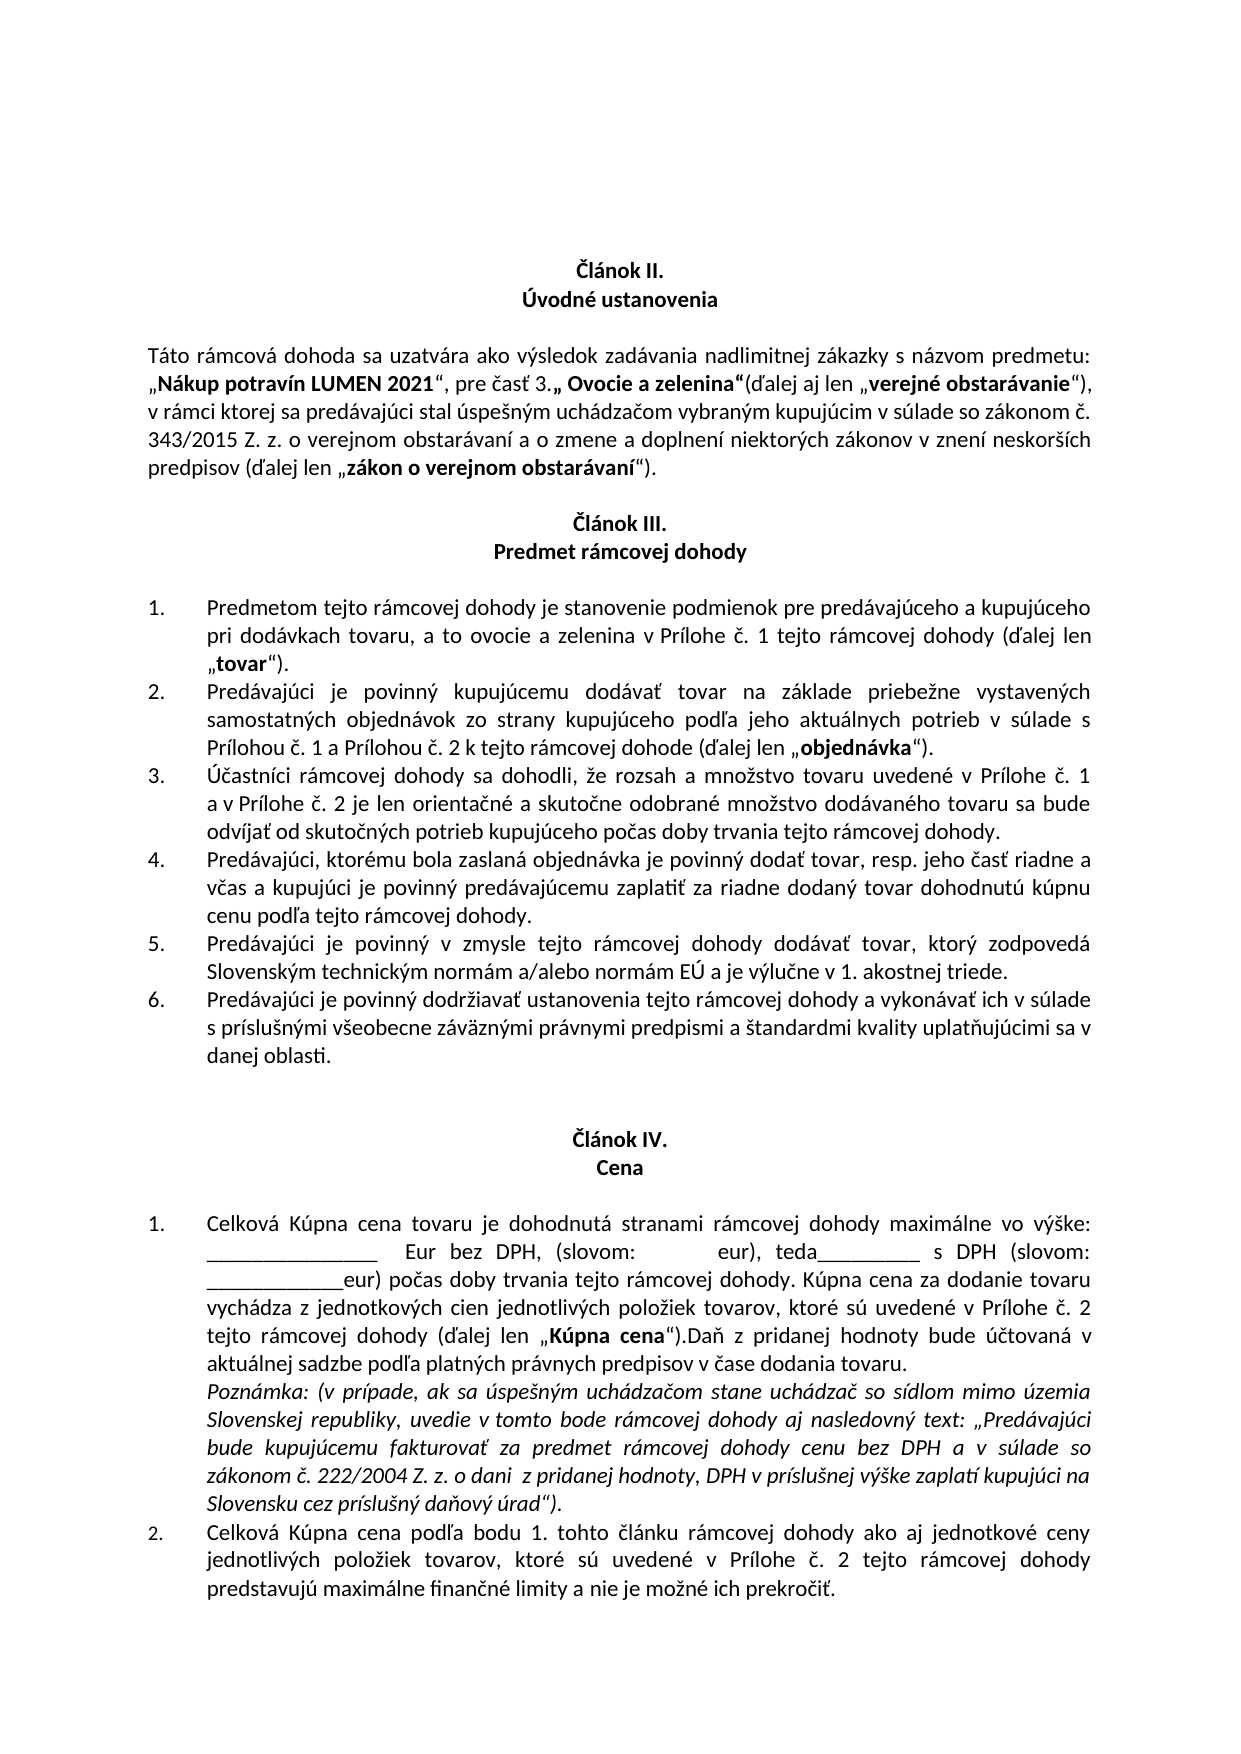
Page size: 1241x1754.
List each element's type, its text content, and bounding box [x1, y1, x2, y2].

text Cena [148, 1153, 1093, 1181]
text Článok II. [148, 257, 1093, 285]
text 1. Predmetom tejto rámcovej dohody je stanovenie podmienok pre predávajúceho a kupujúceho pri dodávkach tovaru, a to ovocie a zelenina v Prílohe č. 1 tejto rámcovej dohody (ďalej len „tovar“). [148, 593, 1093, 677]
text 4. Predávajúci, ktorému bola zaslaná objednávka je povinný dodať tovar, resp. jeho časť riadne a včas a kupujúci je povinný predávajúcemu zaplatiť za riadne dodaný tovar dohodnutú kúpnu cenu podľa tejto rámcovej dohody. [148, 845, 1093, 929]
text 2. Predávajúci je povinný kupujúcemu dodávať tovar na základe priebežne vystavených samostatných objednávok zo strany kupujúceho podľa jeho aktuálnych potrieb v súlade s Prílohou č. 1 a Prílohou č. 2 k tejto rámcovej dohode (ďalej len „objednávka“). [148, 677, 1093, 761]
text 5. Predávajúci je povinný v zmysle tejto rámcovej dohody dodávať tovar, ktorý zodpovedá Slovenským technickým normám a/alebo normám EÚ a je výlučne v 1. akostnej triede. [148, 929, 1093, 985]
text Článok IV. [148, 1125, 1093, 1153]
text Táto rámcová dohoda sa uzatvára ako výsledok zadávania nadlimitnej zákazky s názvom predmetu: „Nákup potravín LUMEN 2021“, pre časť 3.„ Ovocie a zelenina“(ďalej aj len „verejné obstarávanie“), v rámci ktorej sa predávajúci stal úspešným uchádzačom vybraným kupujúcim v súlade so zákonom č. 343/2015 Z. z. o verejnom obstarávaní a o zmene a doplnení niektorých zákonov v znení neskorších predpisov (ďalej len „zákon o verejnom obstarávaní“). [148, 341, 1093, 481]
text Článok III. [148, 509, 1093, 537]
text Úvodné ustanovenia [148, 285, 1093, 313]
text Predmet rámcovej dohody [148, 537, 1093, 565]
list Celková Kúpna cena tovaru je dohodnutá stranami rámcovej dohody maximálne vo výške: _______________ Eur bez DPH, (slovom: eur), teda_________ s DPH (slovom: ____________eur) počas doby trvania tejto rámcovej dohody. Kúpna cena za dodanie tovaru vychádza z jednotkových cien jednotlivých položiek tovarov, ktoré sú uvedené v Prílohe č. 2 tejto rámcovej dohody (ďalej len „Kúpna cena“).Daň z pridanej hodnoty bude účtovaná v aktuálnej sadzbe podľa platných právnych predpisov v čase dodania tovaru. [148, 1209, 1093, 1377]
list Poznámka: (v prípade, ak sa úspešným uchádzačom stane uchádzač so sídlom mimo územia Slovenskej republiky, uvedie v tomto bode rámcovej dohody aj nasledovný text: „Predávajúci bude kupujúcemu fakturovať za predmet rámcovej dohody cenu bez DPH a v súlade so zákonom č. 222/2004 Z. z. o dani z pridanej hodnoty, DPH v príslušnej výške zaplatí kupujúci na Slovensku cez príslušný daňový úrad“). [207, 1377, 1093, 1518]
list Celková Kúpna cena podľa bodu 1. tohto článku rámcovej dohody ako aj jednotkové ceny jednotlivých položiek tovarov, ktoré sú uvedené v Prílohe č. 2 tejto rámcovej dohody predstavujú maximálne finančné limity a nie je možné ich prekročiť. [148, 1518, 1093, 1602]
text 3. Účastníci rámcovej dohody sa dohodli, že rozsah a množstvo tovaru uvedené v Prílohe č. 1 a v Prílohe č. 2 je len orientačné a skutočne odobrané množstvo dodávaného tovaru sa bude odvíjať od skutočných potrieb kupujúceho počas doby trvania tejto rámcovej dohody. [148, 761, 1093, 845]
text 6. Predávajúci je povinný dodržiavať ustanovenia tejto rámcovej dohody a vykonávať ich v súlade s príslušnými všeobecne záväznými právnymi predpismi a štandardmi kvality uplatňujúcimi sa v danej oblasti. [148, 985, 1093, 1069]
